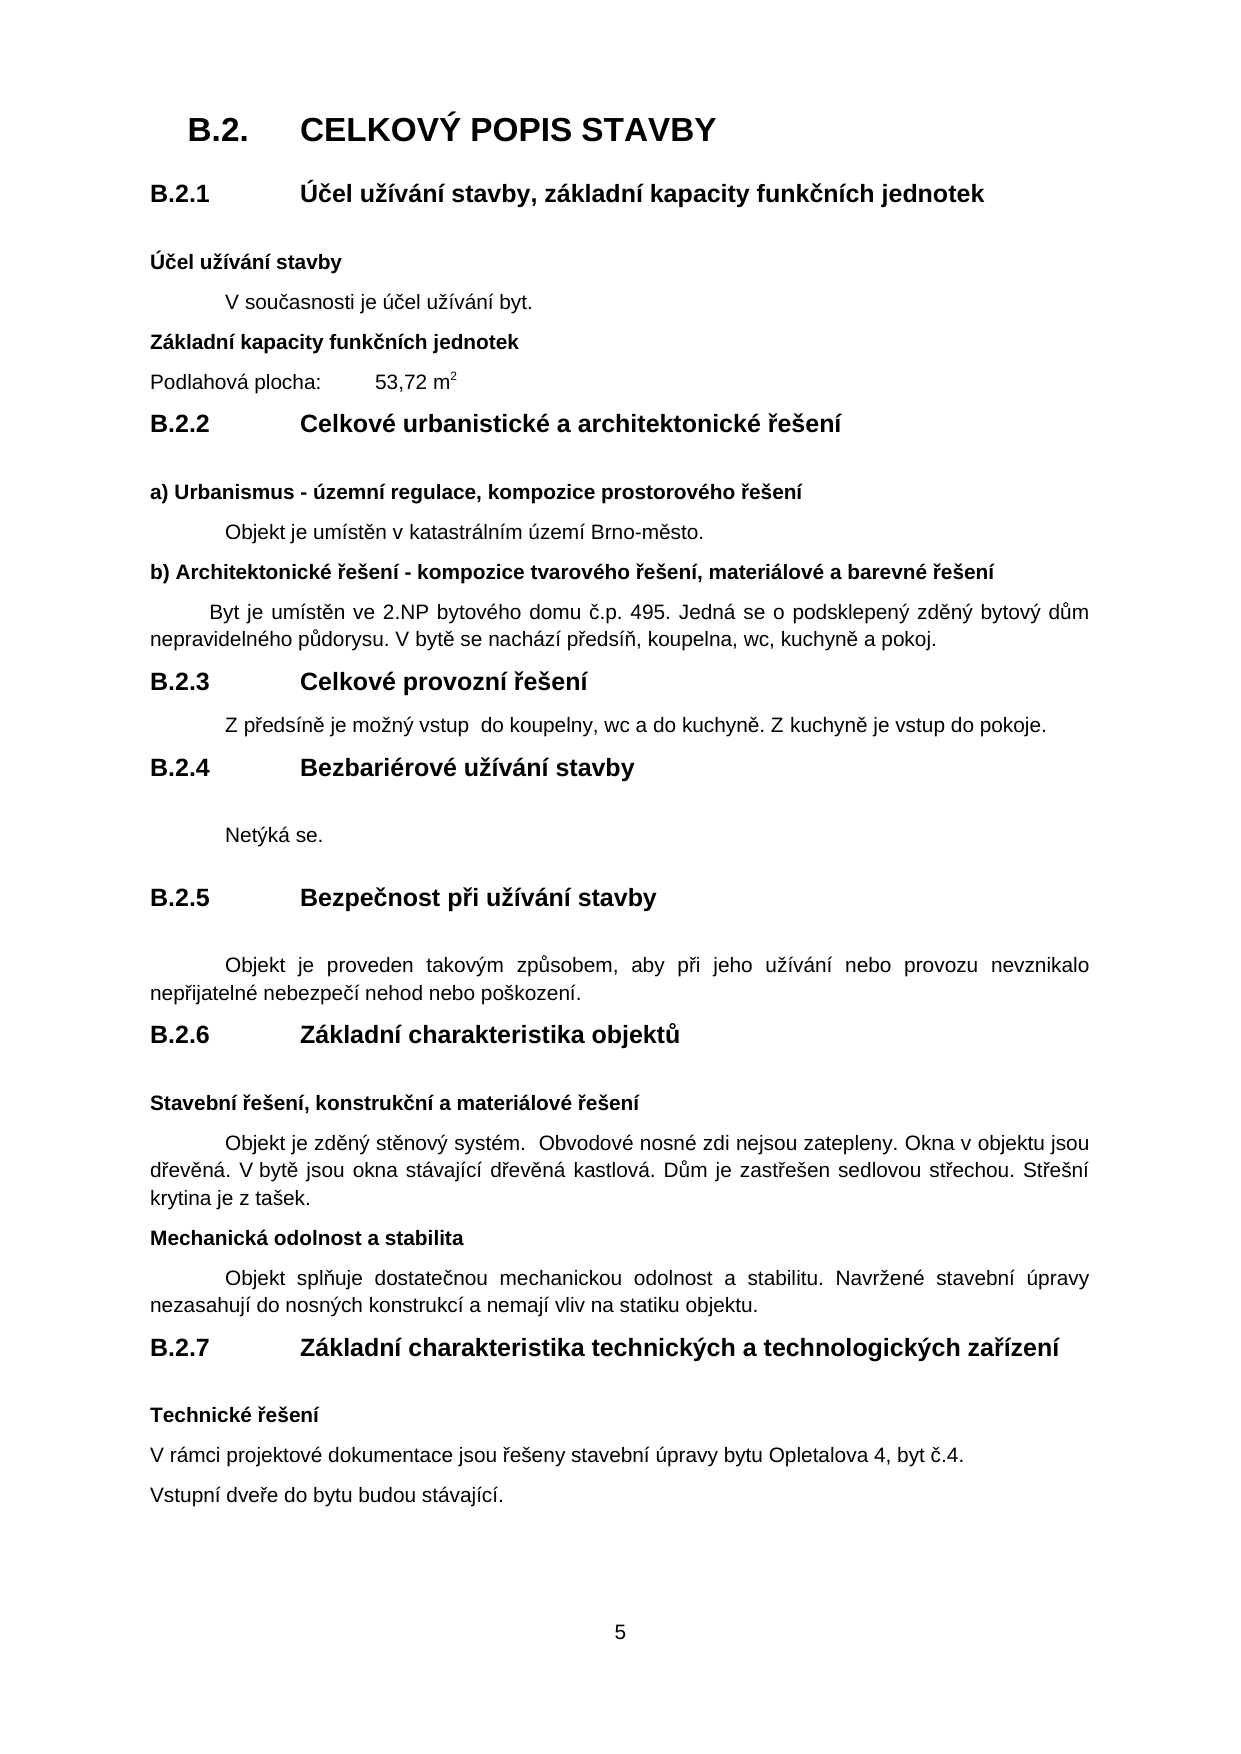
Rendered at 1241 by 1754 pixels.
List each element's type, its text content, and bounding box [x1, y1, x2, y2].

text B.2.4 Bezbariérové užívání stavby [150, 752, 1090, 781]
text Netýká se. [150, 822, 1090, 846]
text b) Architektonické řešení - kompozice tvarového řešení, materiálové a barevné řešení [150, 559, 1090, 583]
text Vstupní dveře do bytu budou stávající. [150, 1483, 1090, 1507]
text V rámci projektové dokumentace jsou řešeny stavební úpravy bytu Opletalova 4, byt č.4. [150, 1443, 1090, 1467]
text Účel užívání stavby [150, 249, 1090, 273]
text Objekt splňuje dostatečnou mechanickou odolnost a stabilitu. Navržené stavební úpravy nezasahují do nosných konstrukcí a nemají vliv na statiku objektu. [150, 1265, 1090, 1317]
text Technické řešení [150, 1403, 1090, 1427]
text Mechanická odolnost a stabilita [150, 1225, 1090, 1249]
text V současnosti je účel užívání byt. [150, 289, 1090, 313]
text Objekt je proveden takovým způsobem, aby při jeho užívání nebo provozu nevznikalo nepřijatelné nebezpečí nehod nebo poškození. [150, 953, 1090, 1004]
text B.2. CELKOVÝ POPIS STAVBY [187, 110, 1090, 149]
text Objekt je zděný stěnový systém. Obvodové nosné zdi nejsou zatepleny. Okna v objektu jsou dřevěná. V bytě jsou okna stávající dřevěná kastlová. Dům je zastřešen sedlovou střechou. Střešní krytina je z tašek. [150, 1130, 1090, 1209]
text B.2.1 Účel užívání stavby, základní kapacity funkčních jednotek [150, 179, 1090, 208]
text Z předsíně je možný vstup do koupelny, wc a do kuchyně. Z kuchyně je vstup do pokoje. [150, 712, 1090, 736]
text Podlahová plocha: 53,72 m2 [150, 369, 1090, 393]
text a) Urbanismus - územní regulace, kompozice prostorového řešení [150, 479, 1090, 503]
text B.2.3 Celkové provozní řešení [150, 667, 1090, 696]
text B.2.7 Základní charakteristika technických a technologických zařízení [150, 1333, 1090, 1362]
text Byt je umístěn ve 2.NP bytového domu č.p. 495. Jedná se o podsklepený zděný bytový dům nepravidelného půdorysu. V bytě se nachází předsíň, koupelna, wc, kuchyně a pokoj. [150, 599, 1090, 651]
text B.2.5 Bezpečnost při užívání stavby [150, 883, 1090, 912]
text Stavební řešení, konstrukční a materiálové řešení [150, 1090, 1090, 1114]
text Objekt je umístěn v katastrálním území Brno-město. [150, 519, 1090, 543]
text B.2.2 Celkové urbanistické a architektonické řešení [150, 409, 1090, 438]
text B.2.6 Základní charakteristika objektů [150, 1020, 1090, 1049]
text Základní kapacity funkčních jednotek [150, 329, 1090, 353]
